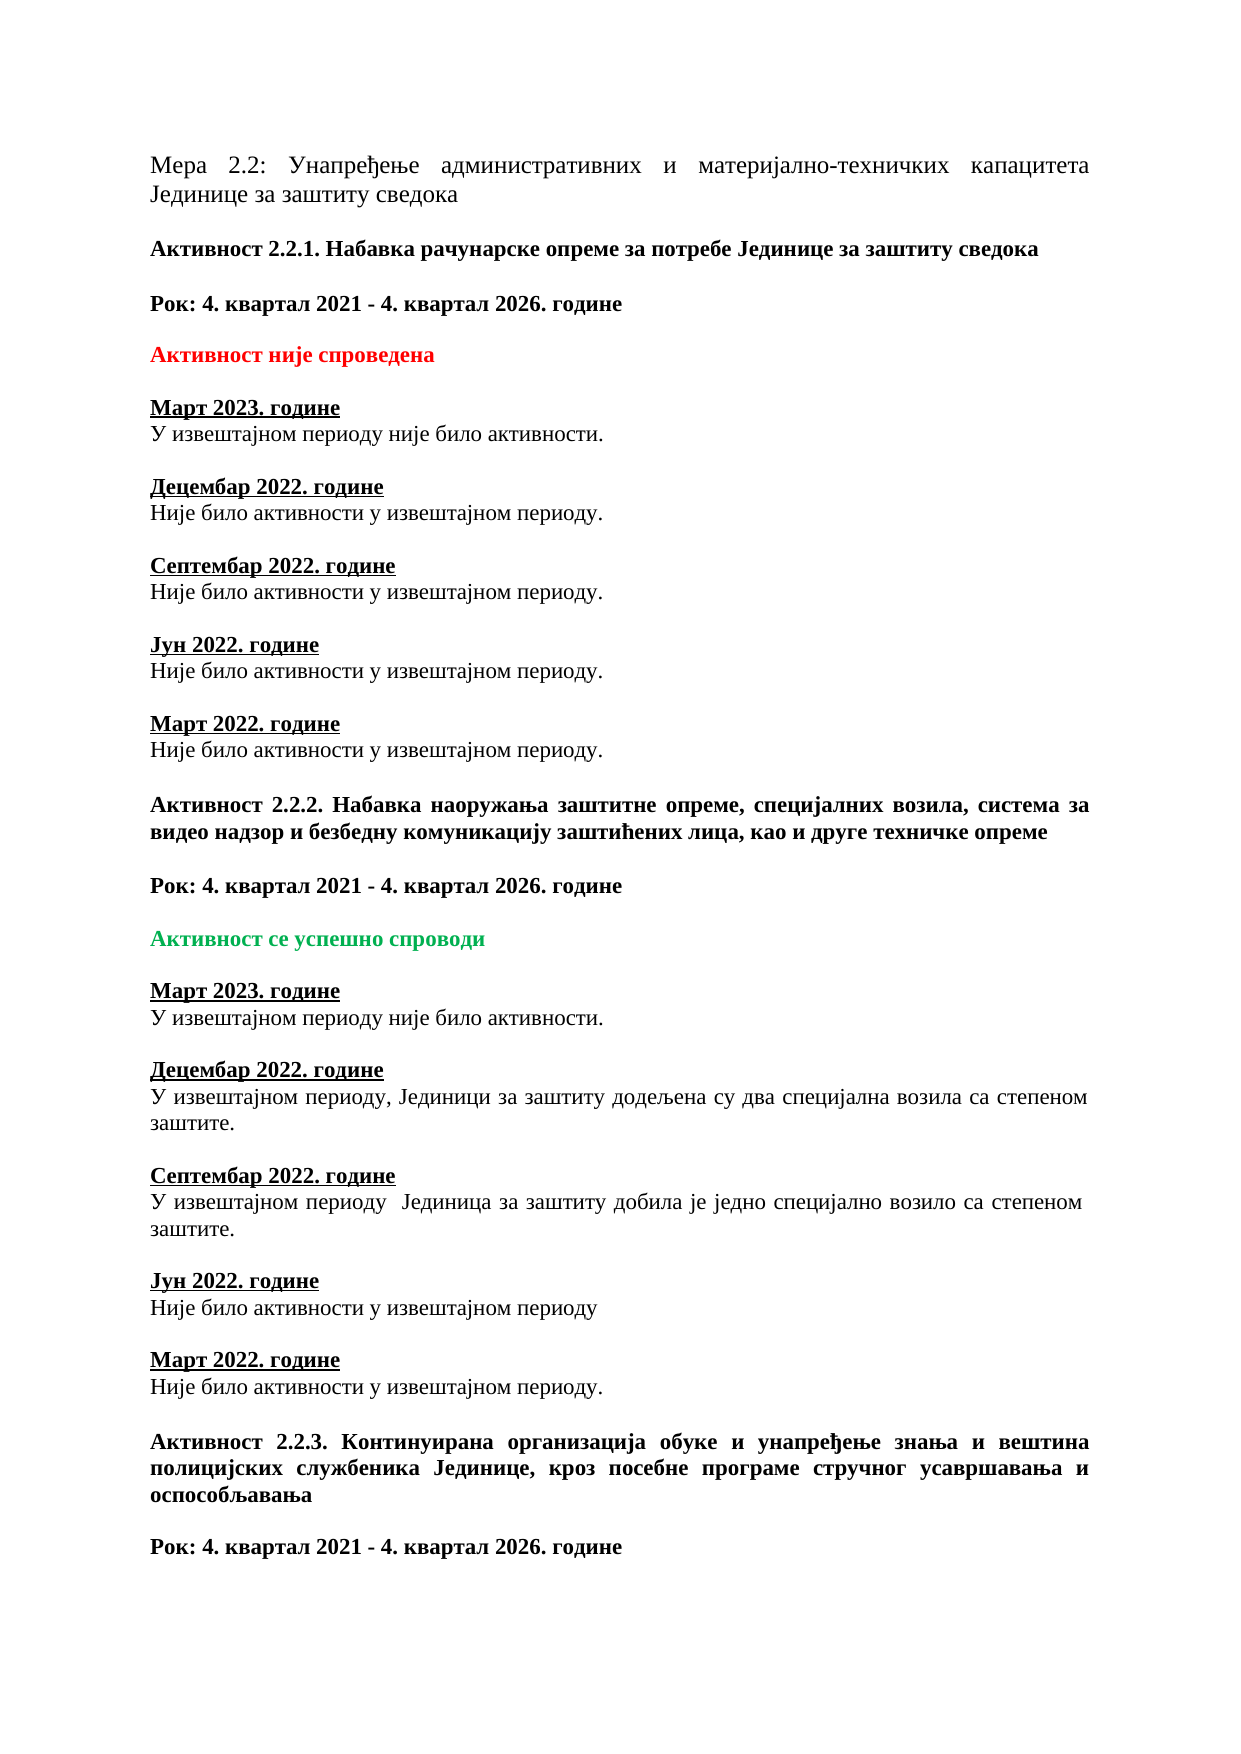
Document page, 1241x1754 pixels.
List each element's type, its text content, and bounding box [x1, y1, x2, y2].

text Децембар 2022. године [150, 473, 1090, 499]
text Март 2023. године [150, 977, 1090, 1004]
text Није било активности у извештајном периоду. [150, 1373, 1090, 1399]
text Активност се успешно спроводи [150, 925, 1090, 951]
subtitle Активност 2.2.2. Набавка наоружања заштитне опреме, специјалних возила, система за видео надзор и безбедну комуникацију заштићених лица, као и друге техничке опреме [150, 791, 1090, 844]
text У извештајном периоду Јединица за заштиту добила је једно специјално возило са степеном заштите. [150, 1188, 1085, 1241]
text Јун 2022. године [150, 631, 1090, 657]
text Септембар 2022. године [150, 552, 1090, 578]
text У извештајном периоду, Јединици за заштиту додељена су два специјална возила са степеном заштите. [150, 1083, 1090, 1136]
text Активност није спроведена [150, 341, 1090, 367]
text Није било активности у извештајном периоду [150, 1294, 1085, 1320]
subtitle Активност 2.2.1. Набавка рачунарске опреме за потребе Јединице за заштиту сведока [150, 236, 1090, 262]
text Децембар 2022. године [150, 1057, 1090, 1083]
text Јун 2022. године [150, 1267, 1085, 1294]
text Рок: 4. квартал 2021 - 4. квартал 2026. године [150, 872, 1090, 898]
text Није било активности у извештајном периоду. [150, 736, 1090, 763]
subtitle Активност 2.2.3. Континуирана организација обуке и унапређење знања и вештина полицијских службеника Јединице, кроз посебне програме стручног усавршавања и оспособљавања [150, 1428, 1090, 1507]
text У извештајном периоду није било активности. [150, 1004, 1090, 1030]
text Септембар 2022. године [150, 1162, 1085, 1188]
text Рок: 4. квартал 2021 - 4. квартал 2026. године [150, 290, 1090, 316]
subtitle Мера 2.2: Унапређење административних и материјално-техничких капацитета Јединице за заштиту сведока [150, 150, 1090, 207]
text Није било активности у извештајном периоду. [150, 657, 1090, 683]
text Рок: 4. квартал 2021 - 4. квартал 2026. године [150, 1533, 1090, 1560]
text Није било активности у извештајном периоду. [150, 499, 1090, 525]
text Март 2022. године [150, 710, 1090, 736]
text Март 2022. године [150, 1346, 1090, 1373]
text Није било активности у извештајном периоду. [150, 578, 1090, 604]
text У извештајном периоду није било активности. [150, 420, 1090, 446]
text Март 2023. године [150, 394, 1090, 420]
